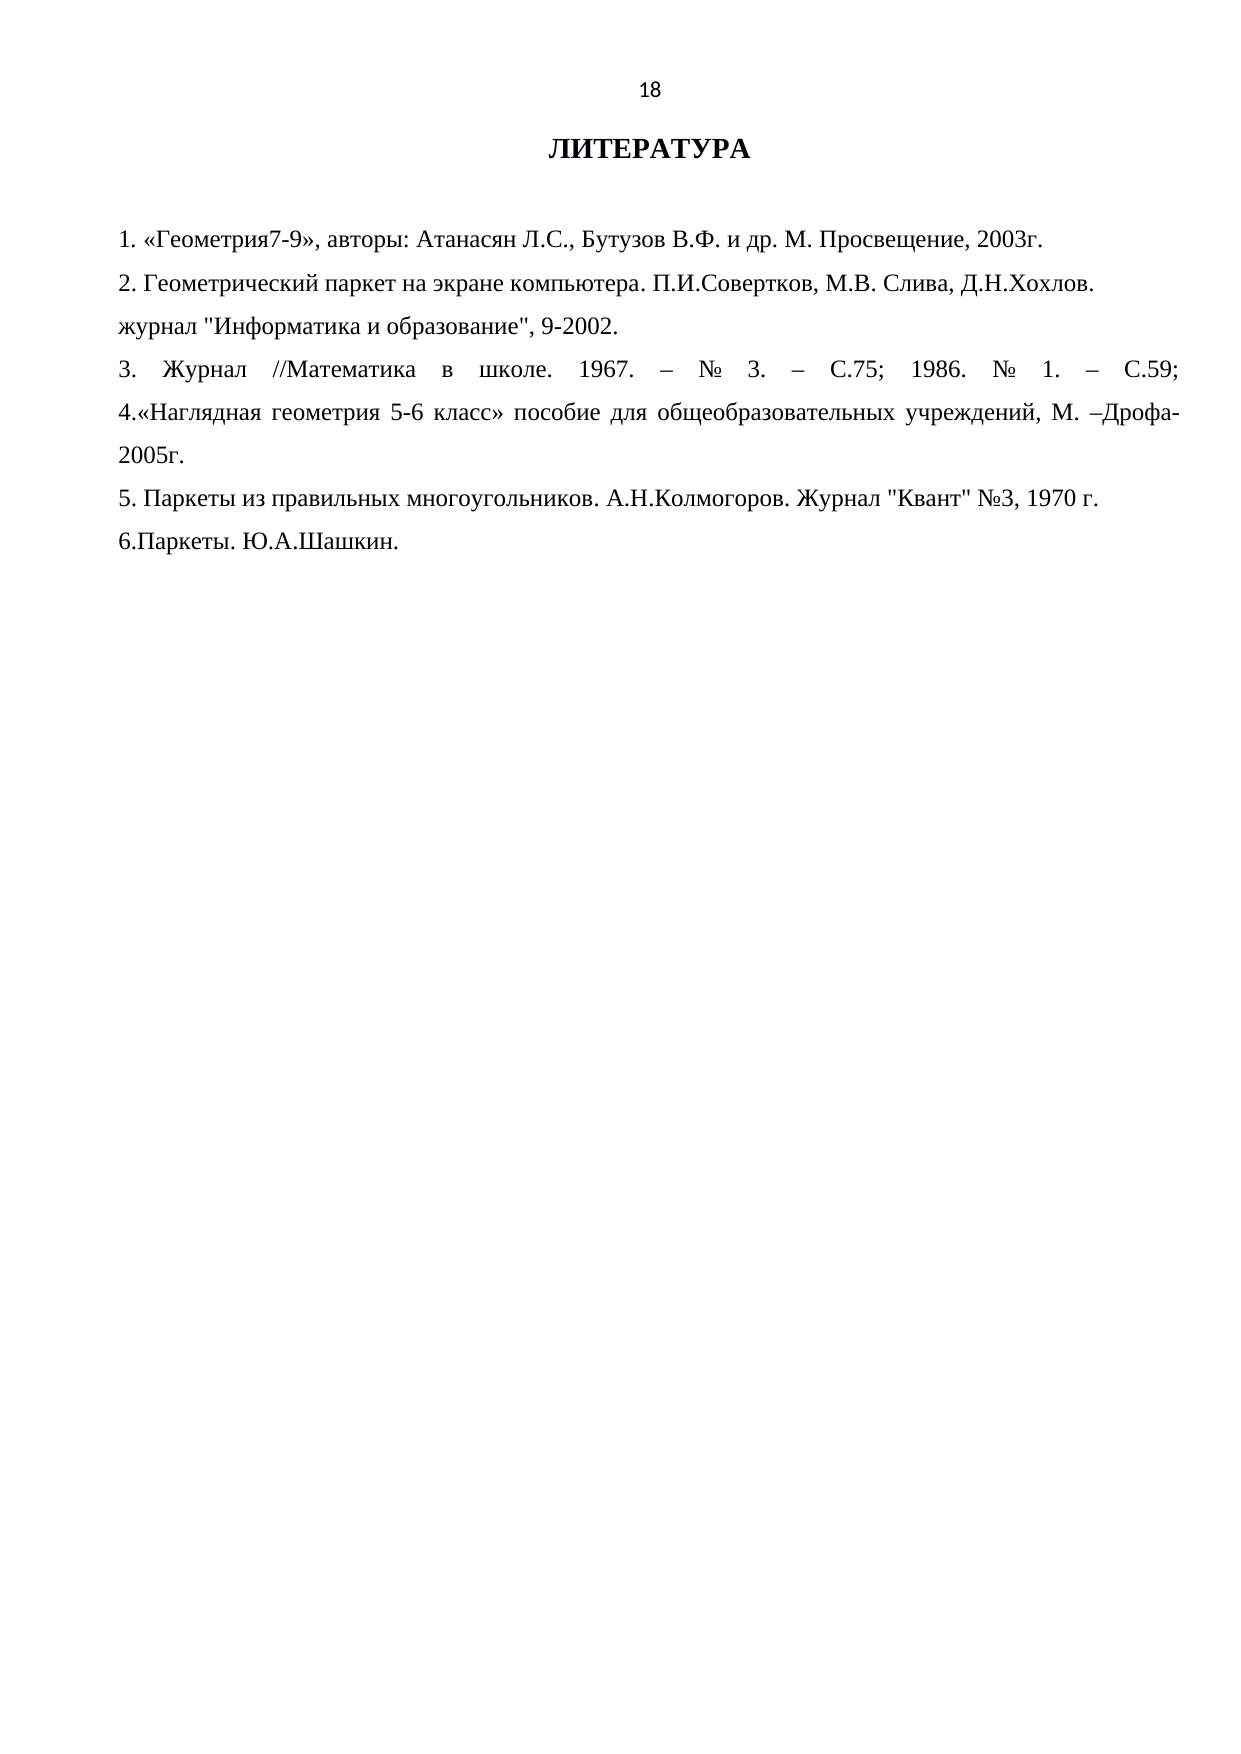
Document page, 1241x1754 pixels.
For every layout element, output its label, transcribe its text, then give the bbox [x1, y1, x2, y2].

text 3. Журнал //Математика в школе. 1967. – № 3. – С.75; 1986. № 1. – С.59; 4.«Наглядная геометрия 5-6 класс» пособие для общеобразовательных учреждений, М. –Дрофа-2005г. [118, 354, 1181, 469]
text ЛИТЕРАТУРА [118, 131, 1181, 164]
text журнал "Информатика и образование", 9-2002. [118, 311, 1181, 339]
text 6.Паркеты. Ю.А.Шашкин. [118, 526, 1181, 555]
text 2. Геометрический паркет на экране компьютера. П.И.Совертков, М.В. Слива, Д.Н.Хохлов. [118, 268, 1181, 296]
text 5. Паркеты из правильных многоугольников. А.Н.Колмогоров. Журнал "Квант" №3, . [118, 483, 1181, 512]
text 1. «Геометрия7-9», авторы: Атанасян Л.С., Бутузов В.Ф. и др. М. Просвещение, 2003г. [118, 224, 1181, 253]
